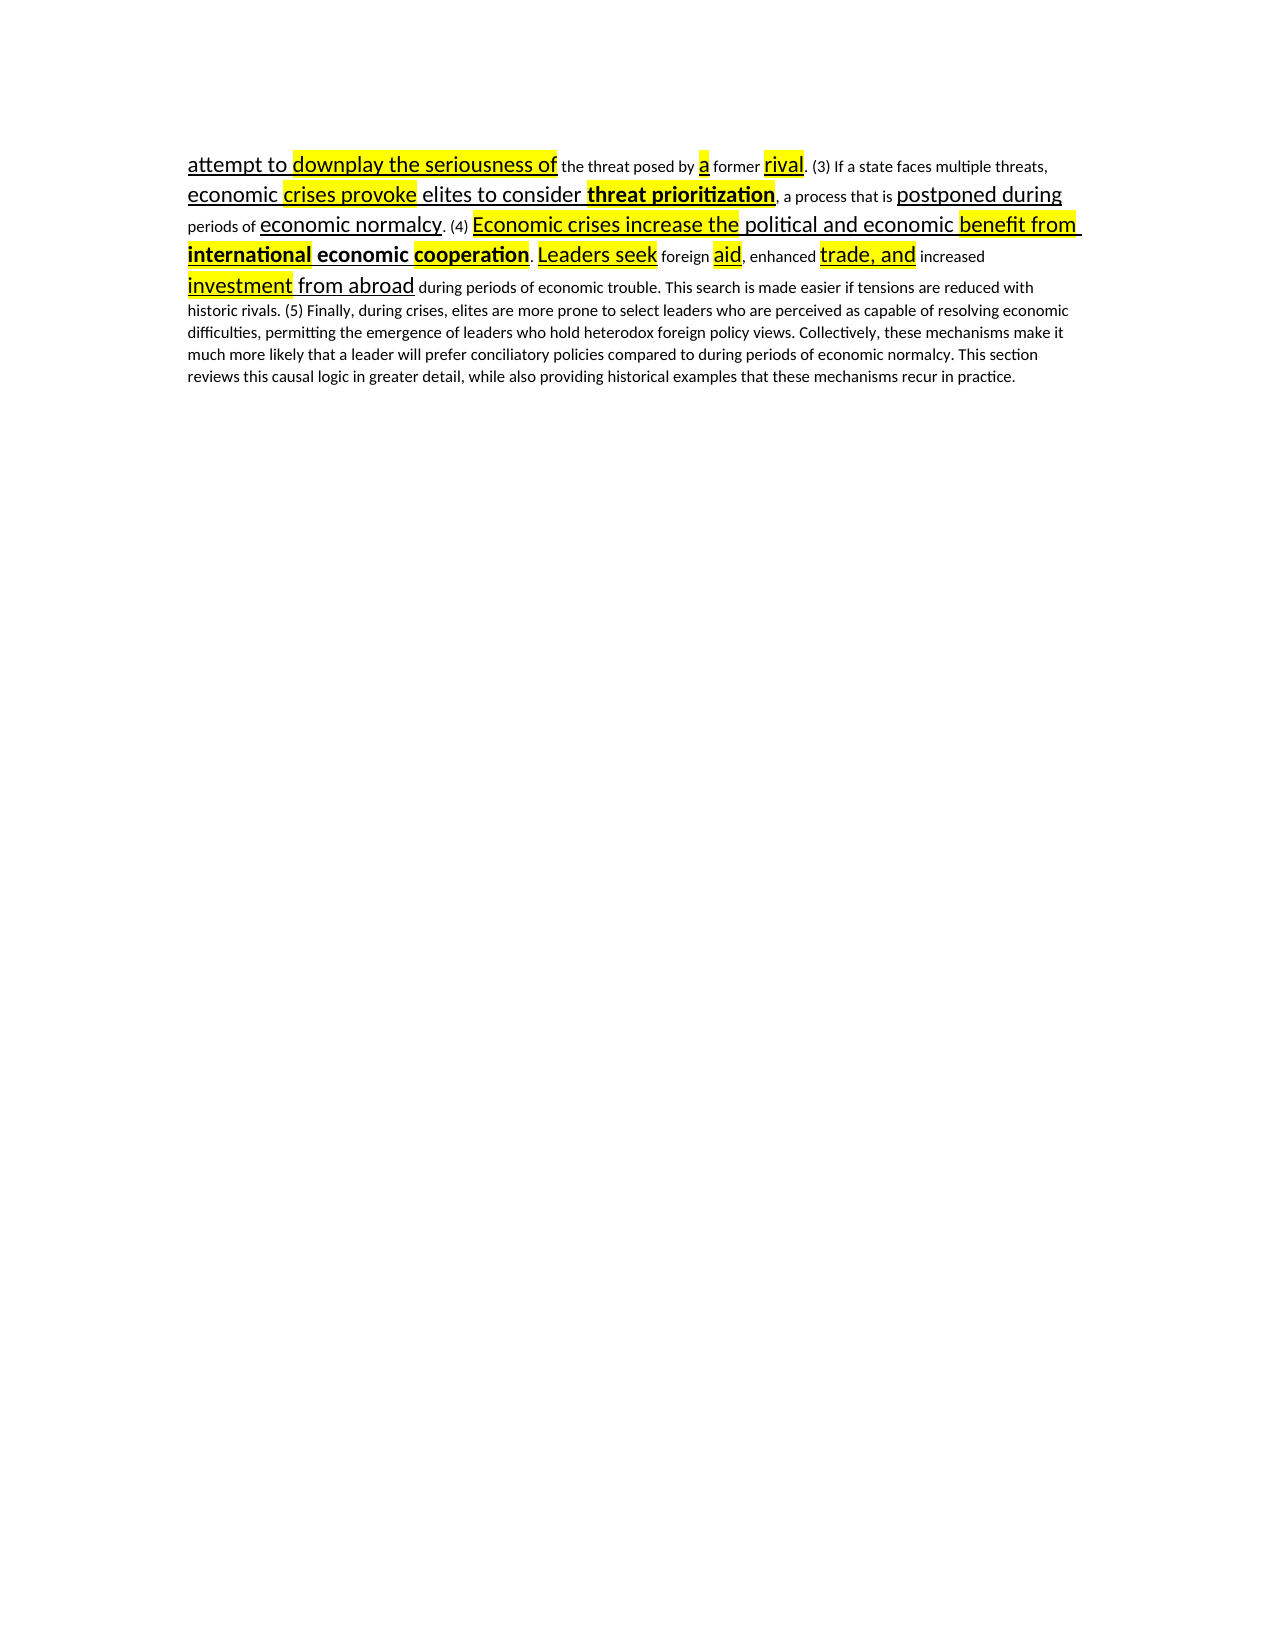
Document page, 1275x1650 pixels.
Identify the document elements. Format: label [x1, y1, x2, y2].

text [187, 150, 1087, 386]
